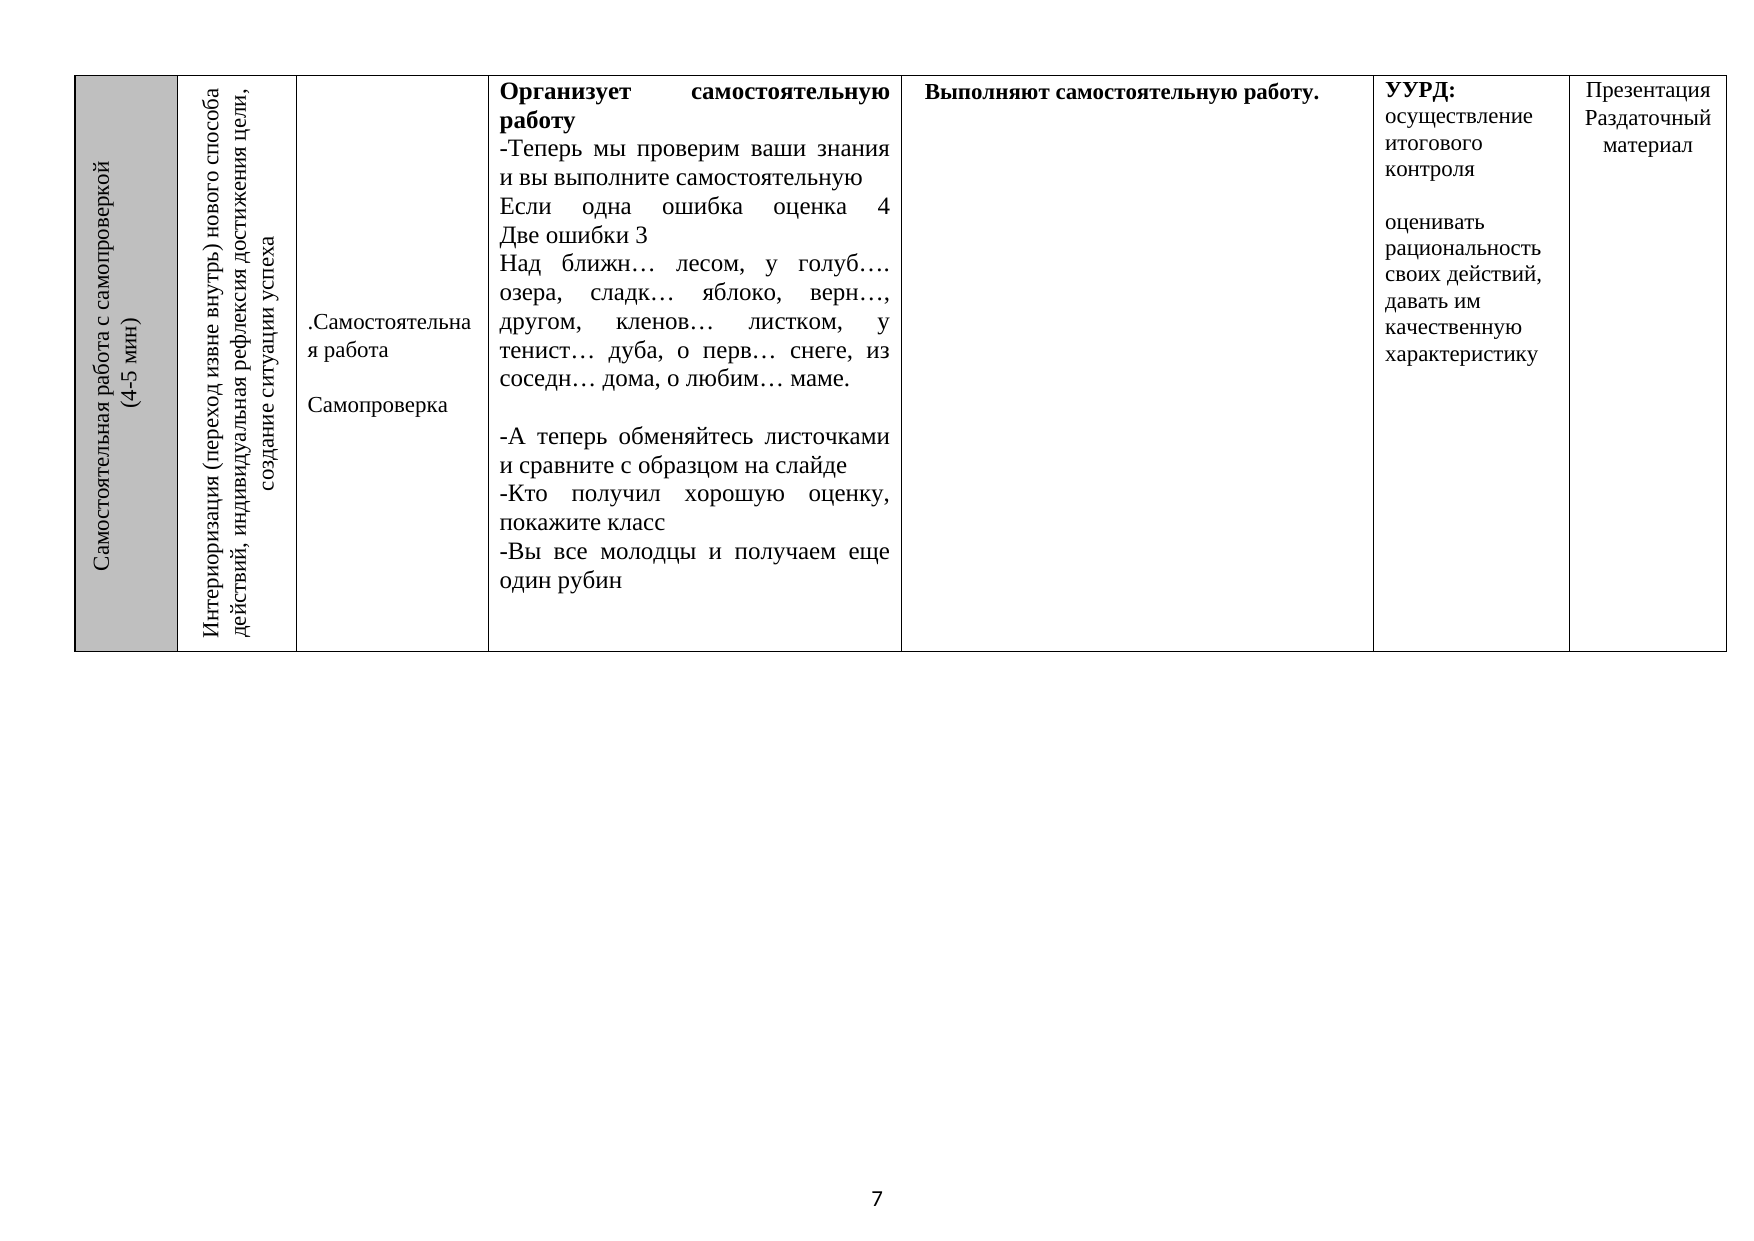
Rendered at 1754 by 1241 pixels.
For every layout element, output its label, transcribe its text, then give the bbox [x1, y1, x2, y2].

table_cell УУРД: осуществление итогового контроля оценивать рациональность своих действий, давать им качественную характеристику [1374, 76, 1569, 651]
table_cell .Самостоятельная работа Самопроверка [297, 76, 488, 651]
table_cell Организует самостоятельную работу -Теперь мы проверим ваши знания и вы выполните самостоятельную Если одна ошибка оценка 4 Две ошибки 3 Над ближн… лесом, у голуб…. озера, сладк… яблоко, верн…, другом, кленов… листком, у тенист… дуба, о перв… снеге, из соседн… дома, о любим… маме. -А теперь обменяйтесь листочками и сравните с образцом на слайде -Кто получил хорошую оценку, покажите класс -Вы все молодцы и получаем еще один рубин [489, 76, 901, 651]
table_cell Интериоризация (переход извне внутрь) нового способа действий, индивидуальная рефлексия достижения цели, создание ситуации успеха [178, 76, 296, 651]
table_cell Самостоятельная работа с самопроверкой (4-5 мин) [76, 76, 177, 651]
table_cell Выполняют самостоятельную работу. [902, 76, 1373, 651]
table_cell Презентация Раздаточный материал [1570, 76, 1726, 651]
